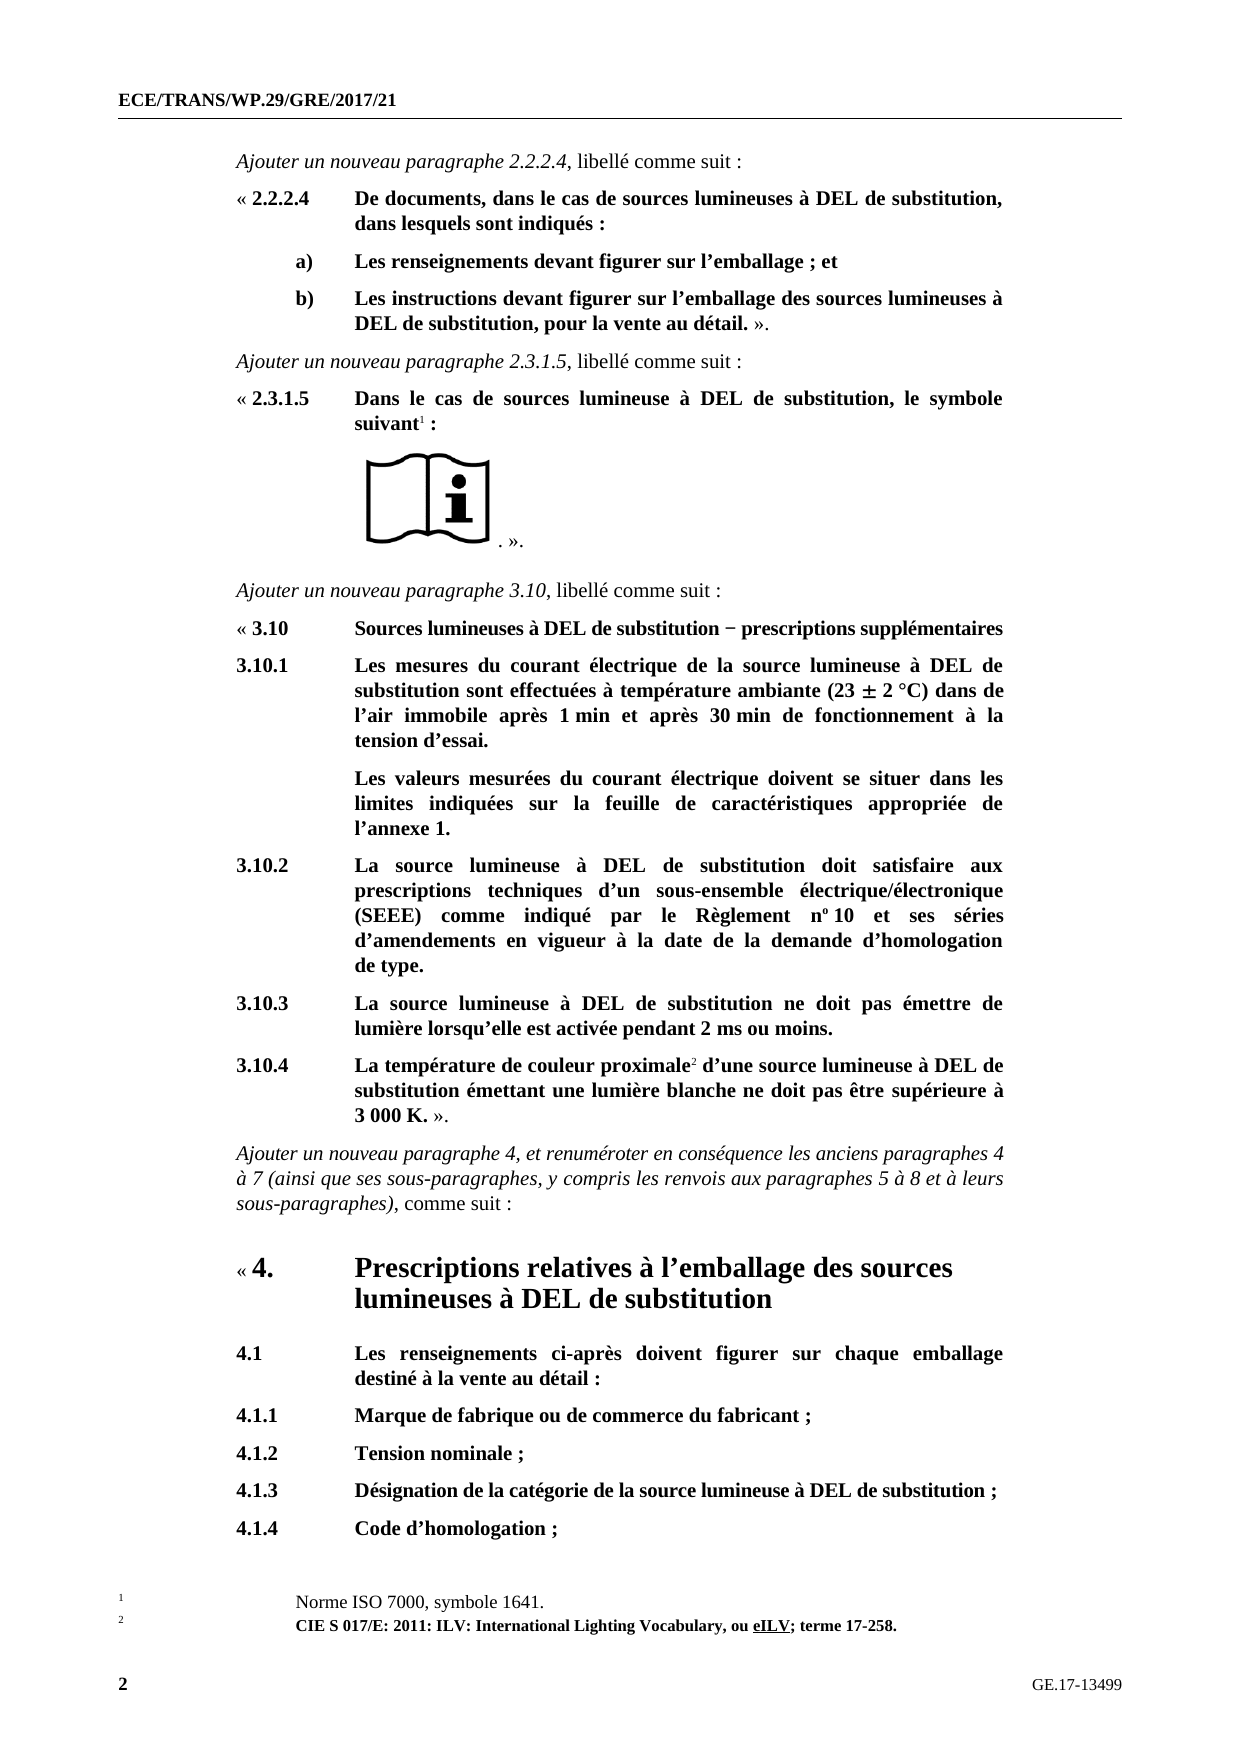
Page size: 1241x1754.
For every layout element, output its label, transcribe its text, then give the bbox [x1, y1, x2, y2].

text « 4. Prescriptions relatives à l’emballage des sources lumineuses à DEL de substitution [236, 1252, 1004, 1315]
text b) Les instructions devant figurer sur l’emballage des sources lumineuses à DEL de substitution, pour la vente au détail. ». [295, 285, 1004, 335]
text 3.10.4 La température de couleur proximale d’une source lumineuse à DEL de substitution émettant une lumière blanche ne doit pas être supérieure à 3 000 K. ». [236, 1052, 1004, 1127]
text Ajouter un nouveau paragraphe 4, et renuméroter en conséquence les anciens paragraphes 4 à 7 (ainsi que ses sous-paragraphes, y compris les renvois aux paragraphes 5 à 8 et à leurs sous-paragraphes), comme suit : [236, 1140, 1004, 1215]
text « 3.10 Sources lumineuses à DEL de substitution − prescriptions supplémentaires [236, 615, 1004, 640]
text 3.10.2 La source lumineuse à DEL de substitution doit satisfaire aux prescriptions techniques d’un sous-ensemble électrique/électronique (SEEE) comme indiqué par le Règlement no 10 et ses séries d’amendements en vigueur à la date de la demande d’homologation de type. [236, 852, 1004, 977]
text 4.1.2 Tension nominale ; [236, 1440, 1004, 1465]
text 3.10.3 La source lumineuse à DEL de substitution ne doit pas émettre de lumière lorsqu’elle est activée pendant 2 ms ou moins. [236, 990, 1004, 1040]
picture [354, 447, 498, 548]
text « 2.2.2.4 De documents, dans le cas de sources lumineuses à DEL de substitution, dans lesquels sont indiqués : [236, 185, 1004, 235]
text Ajouter un nouveau paragraphe 3.10, libellé comme suit : [236, 577, 1004, 602]
text 3.10.1 Les mesures du courant électrique de la source lumineuse à DEL de substitution sont effectuées à température ambiante (23 2 °C) dans de l’air immobile après 1 min et après 30 min de fonctionnement à la tension d’essai. [236, 652, 1004, 752]
text . ». [354, 448, 1004, 552]
text a) Les renseignements devant figurer sur l’emballage ; et [295, 248, 1004, 273]
text 4.1.3 Désignation de la catégorie de la source lumineuse à DEL de substitution ; [236, 1477, 1004, 1502]
text « 2.3.1.5 Dans le cas de sources lumineuse à DEL de substitution, le symbole suivant : [236, 385, 1004, 435]
text 4.1 Les renseignements ci-après doivent figurer sur chaque emballage destiné à la vente au détail : [236, 1340, 1004, 1390]
text Ajouter un nouveau paragraphe 2.3.1.5, libellé comme suit : [236, 348, 1004, 373]
text Les valeurs mesurées du courant électrique doivent se situer dans les limites indiquées sur la feuille de caractéristiques appropriée de l’annexe 1. [354, 765, 1004, 840]
text 4.1.4 Code d’homologation ; [236, 1515, 1004, 1540]
text 4.1.1 Marque de fabrique ou de commerce du fabricant ; [236, 1402, 1004, 1427]
text Ajouter un nouveau paragraphe 2.2.2.4, libellé comme suit : [236, 148, 1004, 173]
